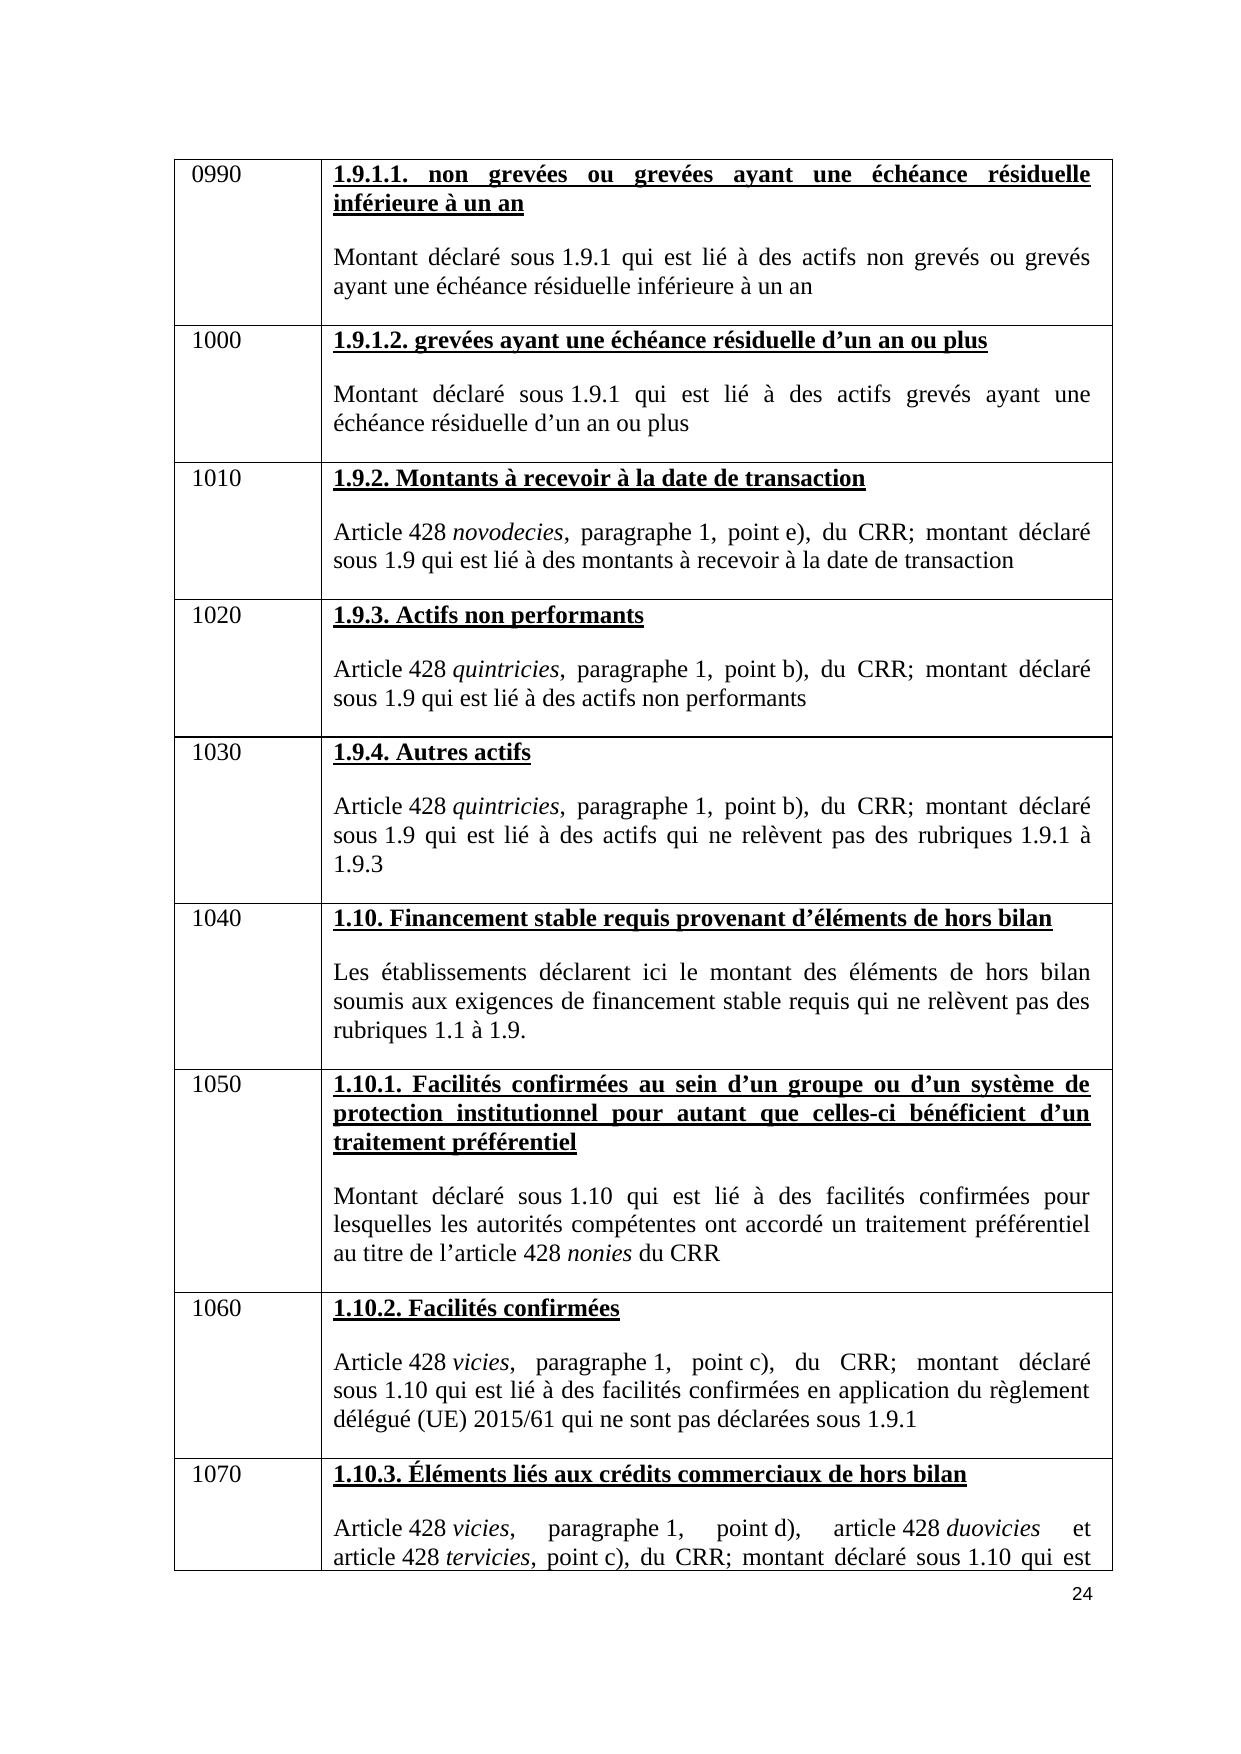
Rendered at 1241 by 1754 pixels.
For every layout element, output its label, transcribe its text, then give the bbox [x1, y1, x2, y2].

table_cell 1060 [175, 1293, 321, 1458]
table_cell 1070 [175, 1459, 321, 1570]
table_cell 1.10.1. Facilités confirmées au sein d’un groupe ou d’un système de protection institutionnel pour autant que celles-ci bénéficient d’un traitement préférentiel Montant déclaré sous 1.10 qui est lié à des facilités confirmées pour lesquelles les autorités compétentes ont accordé un traitement préférentiel au titre de l’article 428 nonies du CRR [322, 1070, 1112, 1292]
table_cell 1.9.4. Autres actifs Article 428 quintricies, paragraphe 1, point b), du CRR; montant déclaré sous 1.9 qui est lié à des actifs qui ne relèvent pas des rubriques 1.9.1 à 1.9.3 [322, 738, 1112, 902]
table_cell 1.9.1.2. grevées ayant une échéance résiduelle d’un an ou plus Montant déclaré sous 1.9.1 qui est lié à des actifs grevés ayant une échéance résiduelle d’un an ou plus [322, 326, 1112, 462]
table_cell 1030 [175, 738, 321, 902]
table_cell 1.9.2. Montants à recevoir à la date de transaction Article 428 novodecies, paragraphe 1, point e), du CRR; montant déclaré sous 1.9 qui est lié à des montants à recevoir à la date de transaction [322, 463, 1112, 599]
table_cell 1000 [175, 326, 321, 462]
table_cell 1.10.2. Facilités confirmées Article 428 vicies, paragraphe 1, point c), du CRR; montant déclaré sous 1.10 qui est lié à des facilités confirmées en application du règlement délégué (UE) 2015/61 qui ne sont pas déclarées sous 1.9.1 [322, 1293, 1112, 1458]
table_cell 1.10. Financement stable requis provenant d’éléments de hors bilan Les établissements déclarent ici le montant des éléments de hors bilan soumis aux exigences de financement stable requis qui ne relèvent pas des rubriques 1.1 à 1.9. [322, 904, 1112, 1068]
table_cell 1010 [175, 463, 321, 599]
table_cell 1020 [175, 600, 321, 736]
table_cell 1050 [175, 1070, 321, 1292]
table_cell 1040 [175, 904, 321, 1068]
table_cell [322, 1459, 1112, 1570]
table_cell 0990 [175, 160, 321, 324]
table_cell 1.9.3. Actifs non performants Article 428 quintricies, paragraphe 1, point b), du CRR; montant déclaré sous 1.9 qui est lié à des actifs non performants [322, 600, 1112, 736]
table_cell 1.9.1.1. non grevées ou grevées ayant une échéance résiduelle inférieure à un an Montant déclaré sous 1.9.1 qui est lié à des actifs non grevés ou grevés ayant une échéance résiduelle inférieure à un an [322, 160, 1112, 324]
